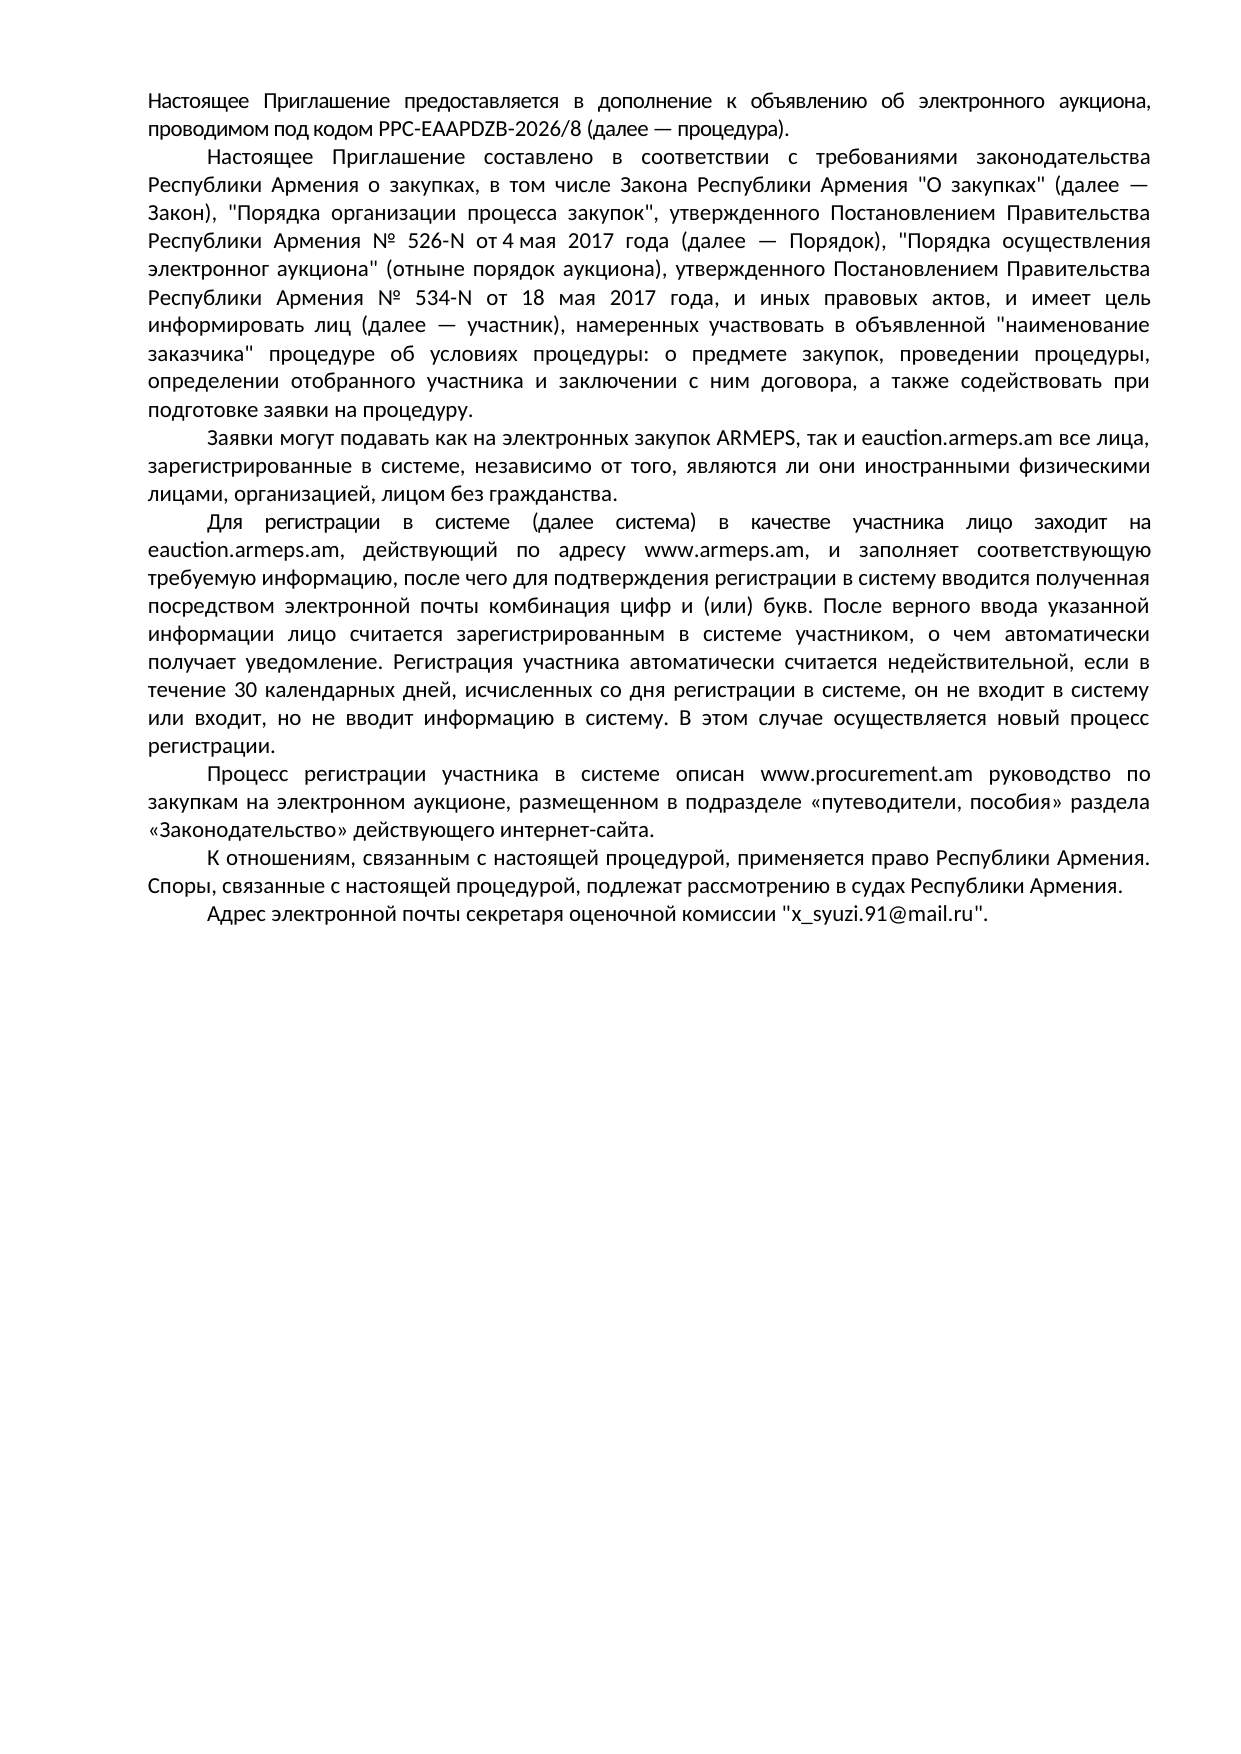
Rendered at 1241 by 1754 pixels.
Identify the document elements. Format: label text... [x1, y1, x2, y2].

text Процесс регистрации участника в системе описан www.procurement.am руководство по закупкам на электронном аукционе, размещенном в подразделе «путеводители, пособия» раздела «Законодательство» действующего интернет-сайта. [148, 759, 1152, 843]
text Настоящее Приглашение предоставляется в дополнение к объявлению об электронного аукциона, проводимом под кодом PPC-EAAPDZB-2026/8 (далее — процедура). [148, 86, 1152, 142]
text К отношениям, связанным с настоящей процедурой, применяется право Республики Армения. Споры, связанные с настоящей процедурой, подлежат рассмотрению в судах Республики Армения. [148, 843, 1152, 899]
text Для регистрации в системе (далее система) в качестве участника лицо заходит на eauction.armeps.am, действующий по адресу www.armeps.am, и заполняет соответствующую требуемую информацию, после чего для подтверждения регистрации в систему вводится полученная посредством электронной почты комбинация цифр и (или) букв. После верного ввода указанной информации лицо считается зарегистрированным в системе участником, о чем автоматически получает уведомление. Регистрация участника автоматически считается недействительной, если в течение 30 календарных дней, исчисленных со дня регистрации в системе, он не входит в систему или входит, но не вводит информацию в систему. В этом случае осуществляется новый процесс регистрации. [148, 507, 1152, 759]
text Настоящее Приглашение составлено в соответствии с требованиями законодательства Республики Армения о закупках, в том числе Закона Республики Армения "О закупках" (далее — Закон), "Порядка организации процесса закупок", утвержденного Постановлением Правительства Республики Армения № 526-N от 4 мая 2017 года (далее — Порядок), "Порядка осуществления электронног аукциона" (отныне порядок аукциона), утвержденного Постановлением Правительства Республики Армения № 534-N от 18 мая 2017 года, и иных правовых актов, и имеет цель информировать лиц (далее — участник), намеренных участвовать в объявленной "наименование заказчика" процедуре об условиях процедуры: о предмете закупок, проведении процедуры, определении отобранного участника и заключении с ним договора, а также содействовать при подготовке заявки на процедуру. [148, 142, 1152, 423]
text Заявки могут подавать как на электронных закупок ARMEPS, так и eauction.armeps.am все лица, зарегистрированные в системе, независимо от того, являются ли они иностранными физическими лицами, организацией, лицом без гражданства. [148, 423, 1152, 507]
text Адрес электронной почты секретаря оценочной комиссии "x_syuzi.91@mail.ru". [148, 899, 1152, 927]
